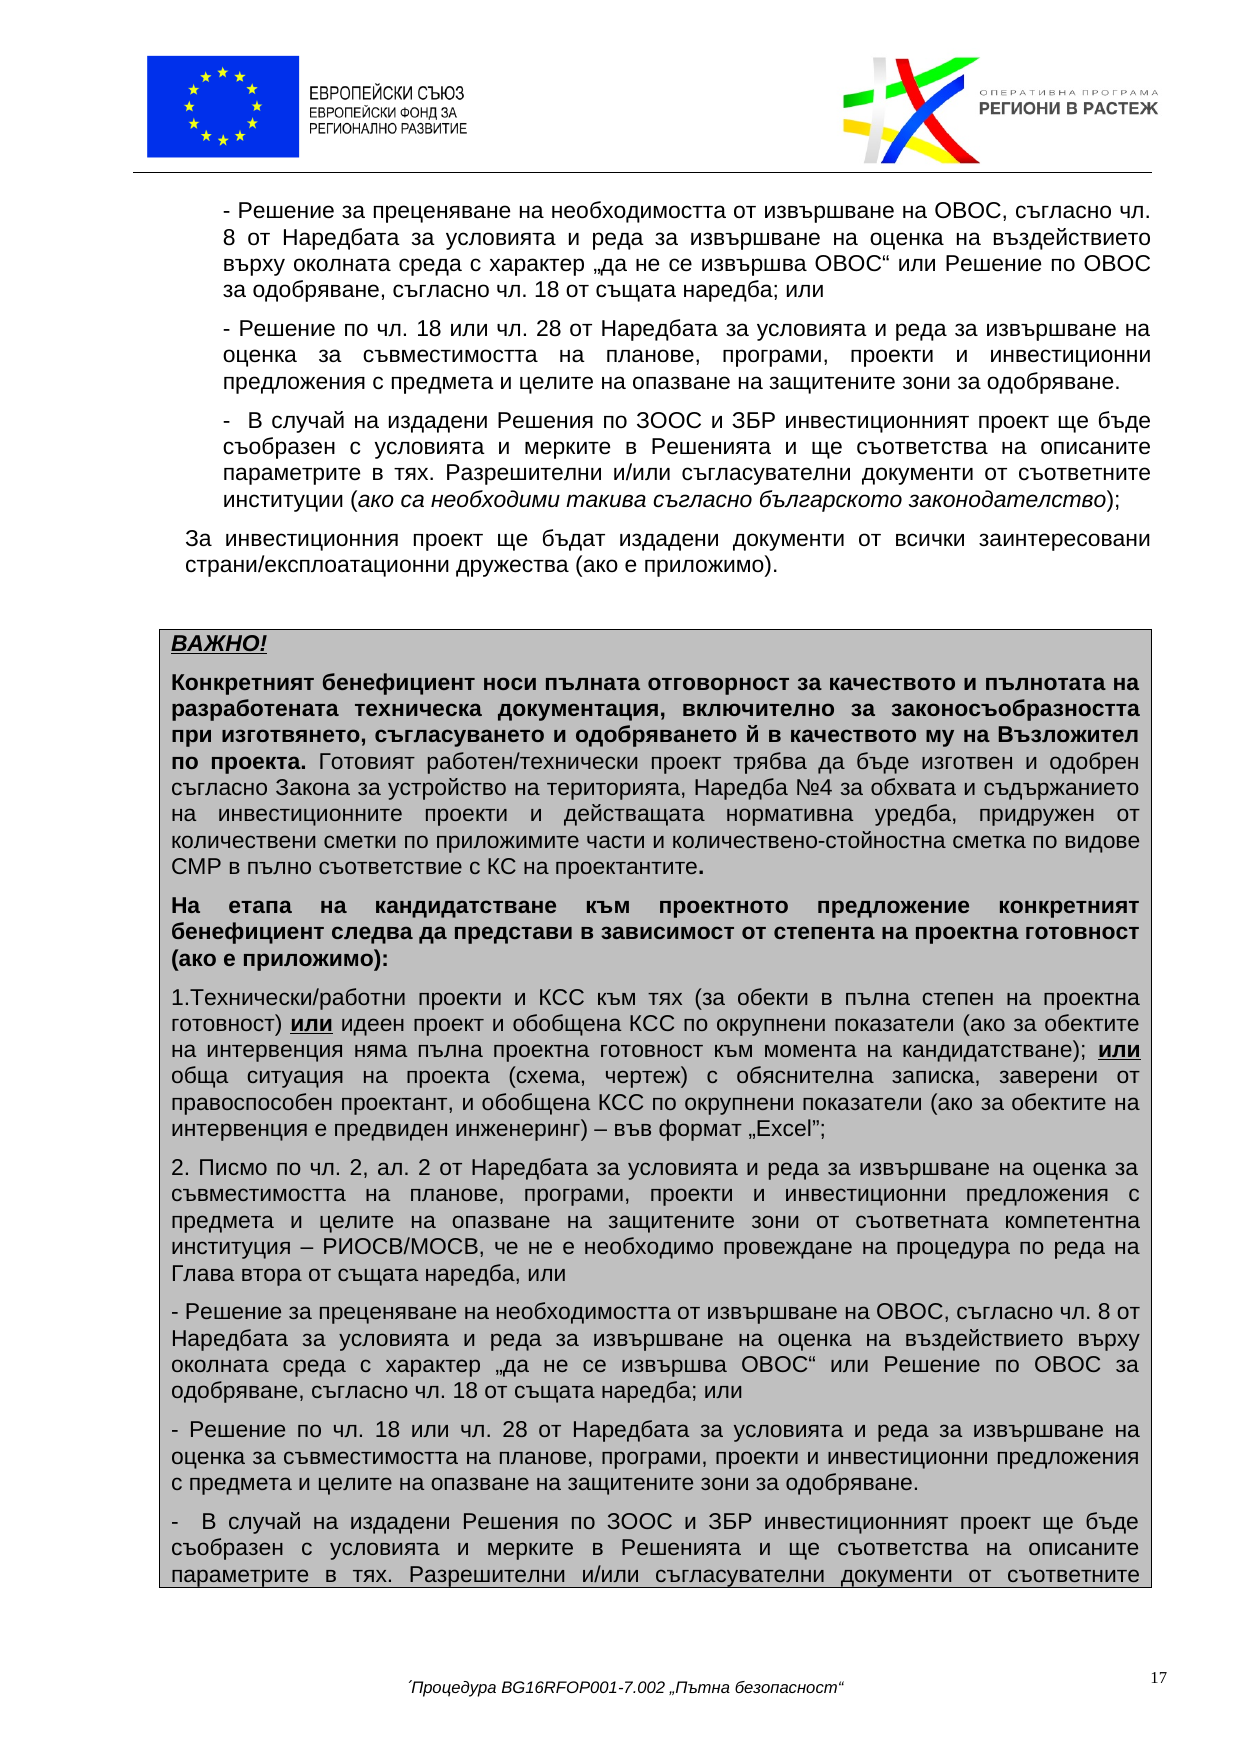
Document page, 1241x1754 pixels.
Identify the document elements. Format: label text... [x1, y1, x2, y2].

picture [826, 48, 1182, 171]
text - В случай на издадени Решения по ЗООС и ЗБР инвестиционният проект ще бъде съобразен с условията и мерките в Решенията и ще съответства на описаните параметрите в тях. Разрешителни и/или съгласувателни документи от съответните институции (ако са необходими такива съгласно българското законодателство); [223, 407, 1152, 512]
text За инвестиционния проект ще бъдат издадени документи от всички заинтересовани страни/експлоатационни дружества (ако е приложимо). [185, 524, 1152, 577]
text - Решение за преценяване на необходимостта от извършване на ОВОС, съгласно чл. 8 от Наредбата за условията и реда за извършване на оценка на въздействието върху околната среда с характер „да не се извършва ОВОС“ или Решение по ОВОС за одобряване, съгласно чл. 18 от същата наредба; или [223, 197, 1152, 303]
picture [132, 44, 495, 171]
text - Решение по чл. 18 или чл. 28 от Наредбата за условията и реда за извършване на оценка за съвместимостта на планове, програми, проекти и инвестиционни предложения с предмета и целите на опазване на защитените зони за одобряване. [223, 315, 1152, 394]
